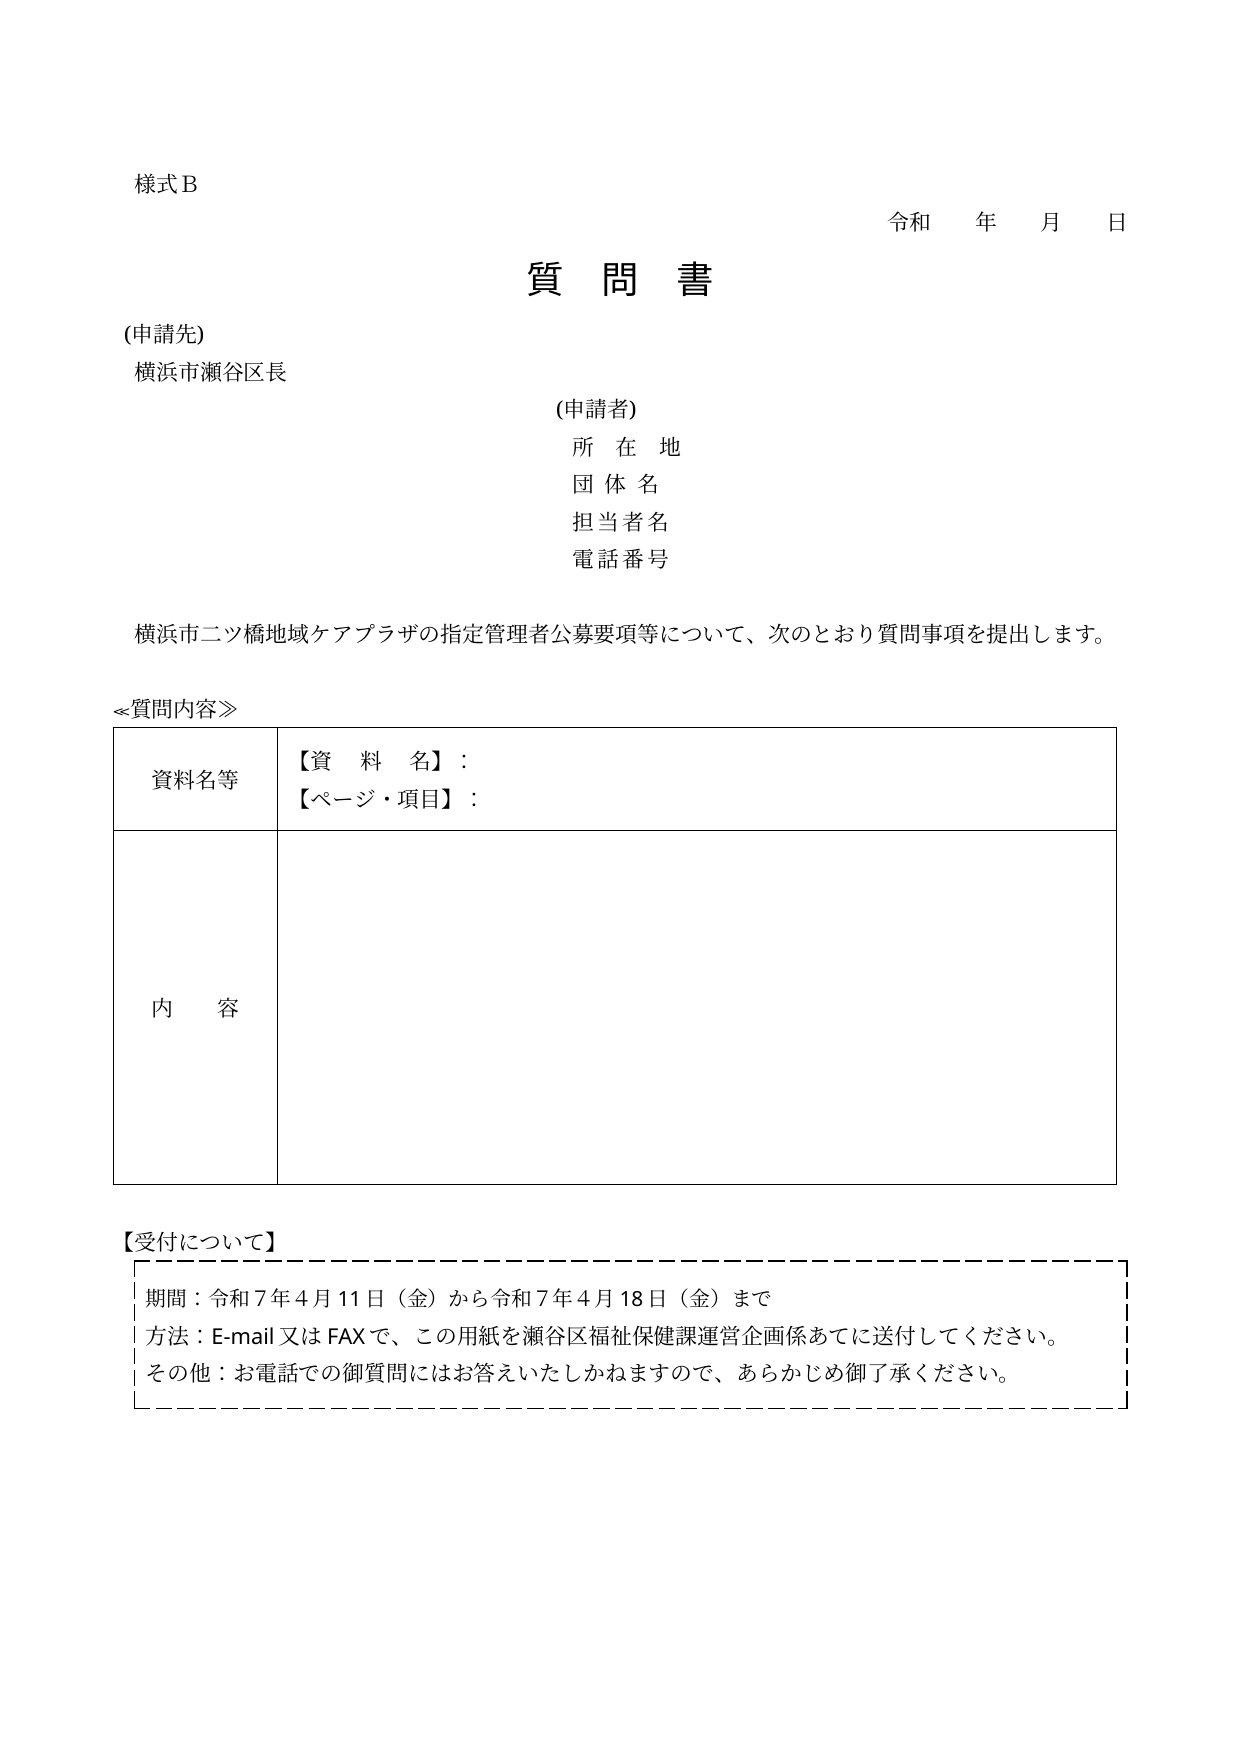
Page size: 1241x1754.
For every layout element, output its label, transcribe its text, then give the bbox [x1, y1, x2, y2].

text 【受付について】 [112, 1223, 1130, 1260]
text (申請者) [112, 389, 1128, 427]
table_cell 内 容 [114, 831, 277, 1184]
text 様式Ｂ [112, 164, 1128, 202]
text 横浜市瀬谷区長 [112, 352, 1128, 389]
table_header 【資 料 名】： 【ページ・項目】： [278, 728, 1116, 830]
table_header 資料名等 [114, 728, 277, 830]
text (申請先) [112, 314, 1128, 352]
text 横浜市二ツ橋地域ケアプラザの指定管理者公募要項等について、次のとおり質問事項を提出します。 [112, 614, 1128, 652]
table_header 期間：令和７年４月11日（金）から令和７年４月18日（金）まで 方法：E-mail又はFAXで、この用紙を瀬谷区福祉保健課運営企画係あてに送付してください。 その他：お電話での御質問にはお答えいたしかねますので、あらかじめ御了承ください。 [134, 1260, 1127, 1408]
table_cell [278, 831, 1116, 1184]
text 担当者名 [112, 502, 1128, 539]
text ≪質問内容≫ [112, 689, 1128, 727]
text 団体名 [112, 464, 1128, 502]
text 電話番号 [112, 539, 1128, 577]
text 質 問 書 [112, 239, 1128, 314]
text 所 在 地 [112, 427, 1128, 464]
text 令和 年 月 日 [112, 202, 1128, 239]
